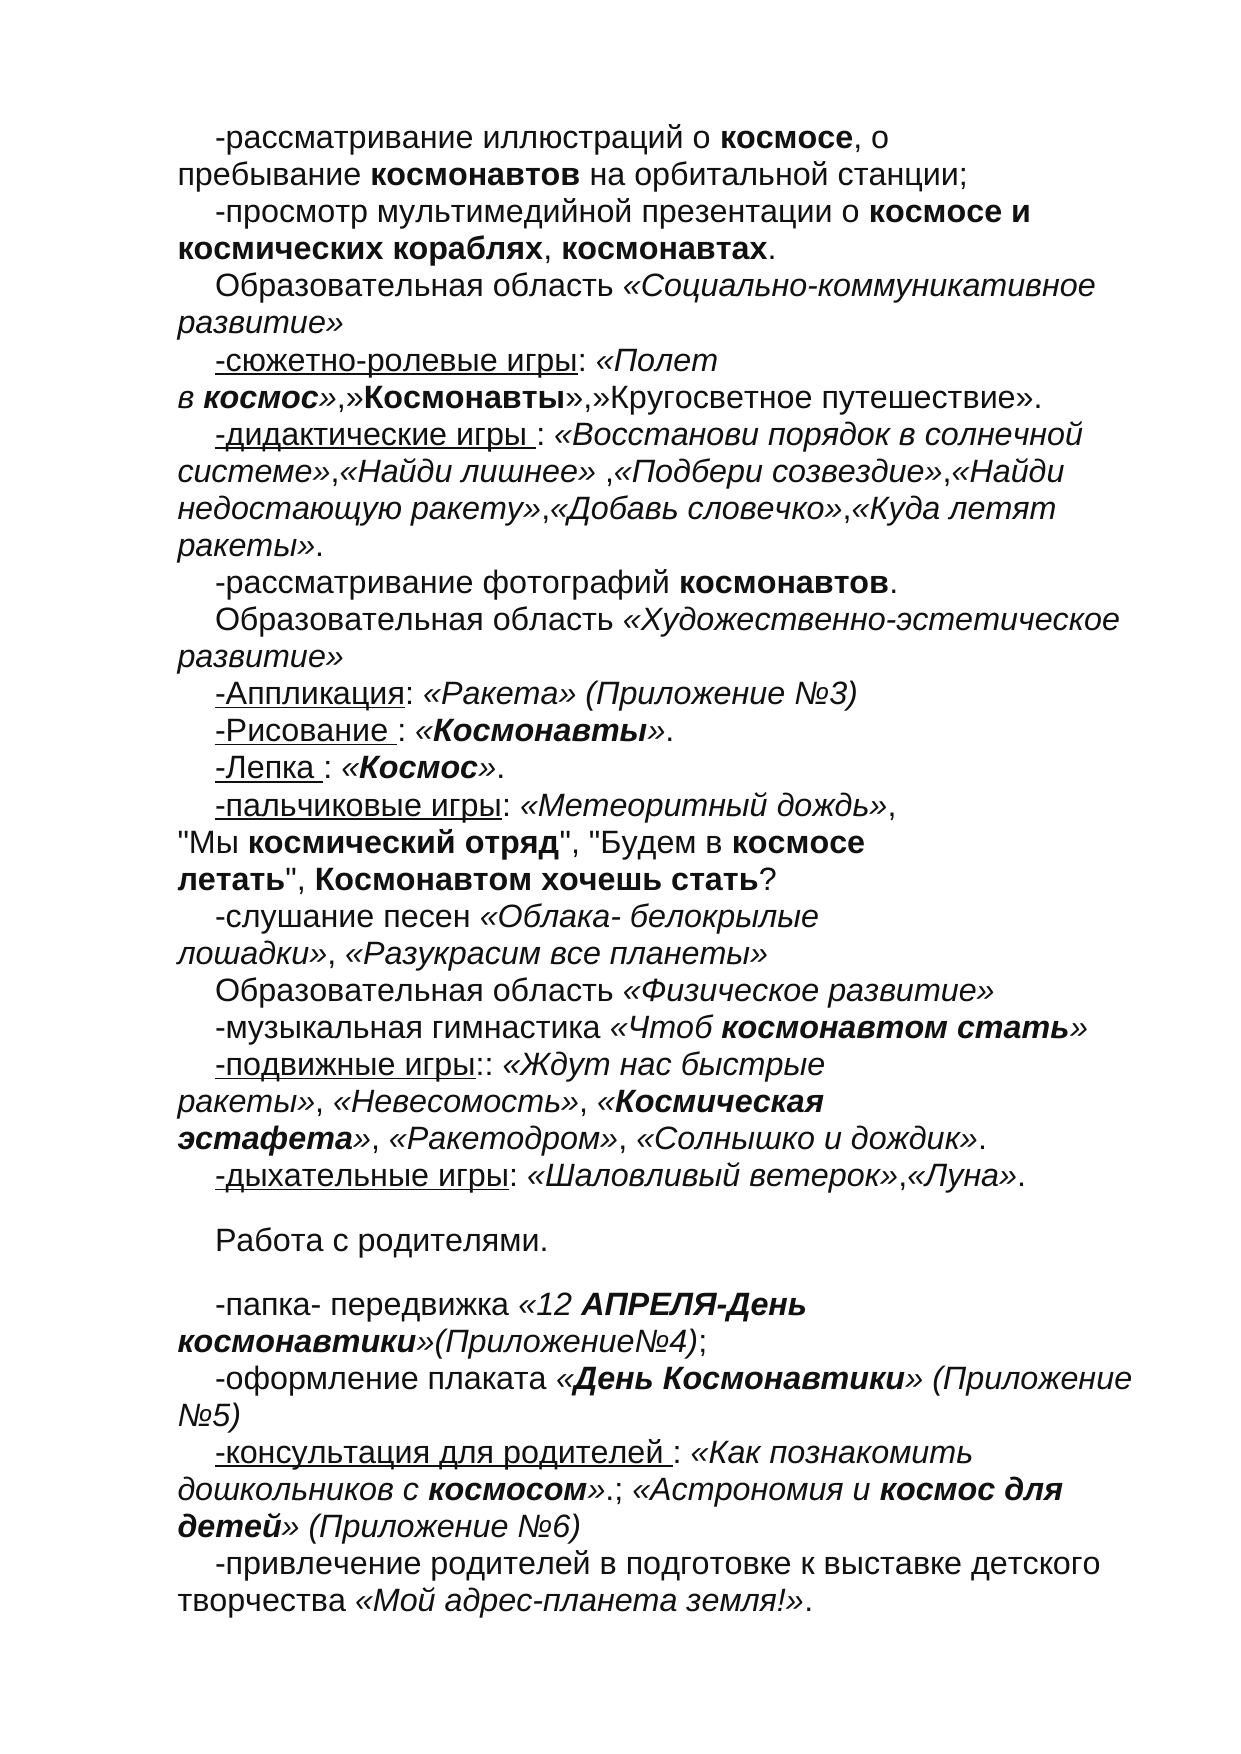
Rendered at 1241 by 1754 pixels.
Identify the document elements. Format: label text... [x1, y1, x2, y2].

text -консультация для родителей : «Как познакомить дошкольников с космосом».; «Астрономия и космос для детей» (Приложение №6) [177, 1433, 1152, 1544]
text -Лепка : «Космос». [177, 748, 1152, 786]
text -папка- передвижка «12 АПРЕЛЯ-День космонавтики»(Приложение№4); [177, 1285, 1152, 1359]
text -музыкальная гимнастика «Чтоб космонавтом стать» [177, 1008, 1152, 1045]
text -дидактические игры : «Восстанови порядок в солнечной системе»,«Найди лишнее» ,«Подбери созвездие»,«Найди недостающую ракету»,«Добавь словечко»,«Куда летят ракеты». [177, 415, 1152, 563]
text -пальчиковые игры: «Метеоритный дождь», "Мы космический отряд", "Будем в космосе летать", Космонавтом хочешь стать? [177, 786, 1152, 897]
text Образовательная область «Художественно-эстетическое развитие» [177, 600, 1152, 674]
text -рассматривание фотографий космонавтов. [177, 563, 1152, 600]
text -Аппликация: «Ракета» (Приложение №3) [177, 674, 1152, 711]
text Работа с родителями. [177, 1221, 1152, 1258]
text -оформление плаката «День Космонавтики» (Приложение №5) [177, 1359, 1152, 1433]
text -слушание песен «Облака- белокрылые лошадки», «Разукрасим все планеты» [177, 897, 1152, 971]
text -Рисование : «Космонавты». [177, 711, 1152, 748]
text -подвижные игры:: «Ждут нас быстрые ракеты», «Невесомость», «Космическая эстафета», «Ракетодром», «Солнышко и дождик». [177, 1045, 1152, 1156]
text -привлечение родителей в подготовке к выставке детского творчества «Мой адрес-планета земля!». [177, 1544, 1152, 1618]
text -рассматривание иллюстраций о космосе, о пребывание космонавтов на орбитальной станции; [177, 118, 1152, 192]
text Образовательная область «Физическое развитие» [177, 971, 1152, 1008]
text -дыхательные игры: «Шаловливый ветерок»,«Луна». [177, 1156, 1152, 1193]
text -просмотр мультимедийной презентации о космосе и космических кораблях, космонавтах. [177, 192, 1152, 266]
text -сюжетно-ролевые игры: «Полет в космос»,»Космонавты»,»Кругосветное путешествие». [177, 341, 1152, 415]
text Образовательная область «Социально-коммуникативное развитие» [177, 266, 1152, 341]
